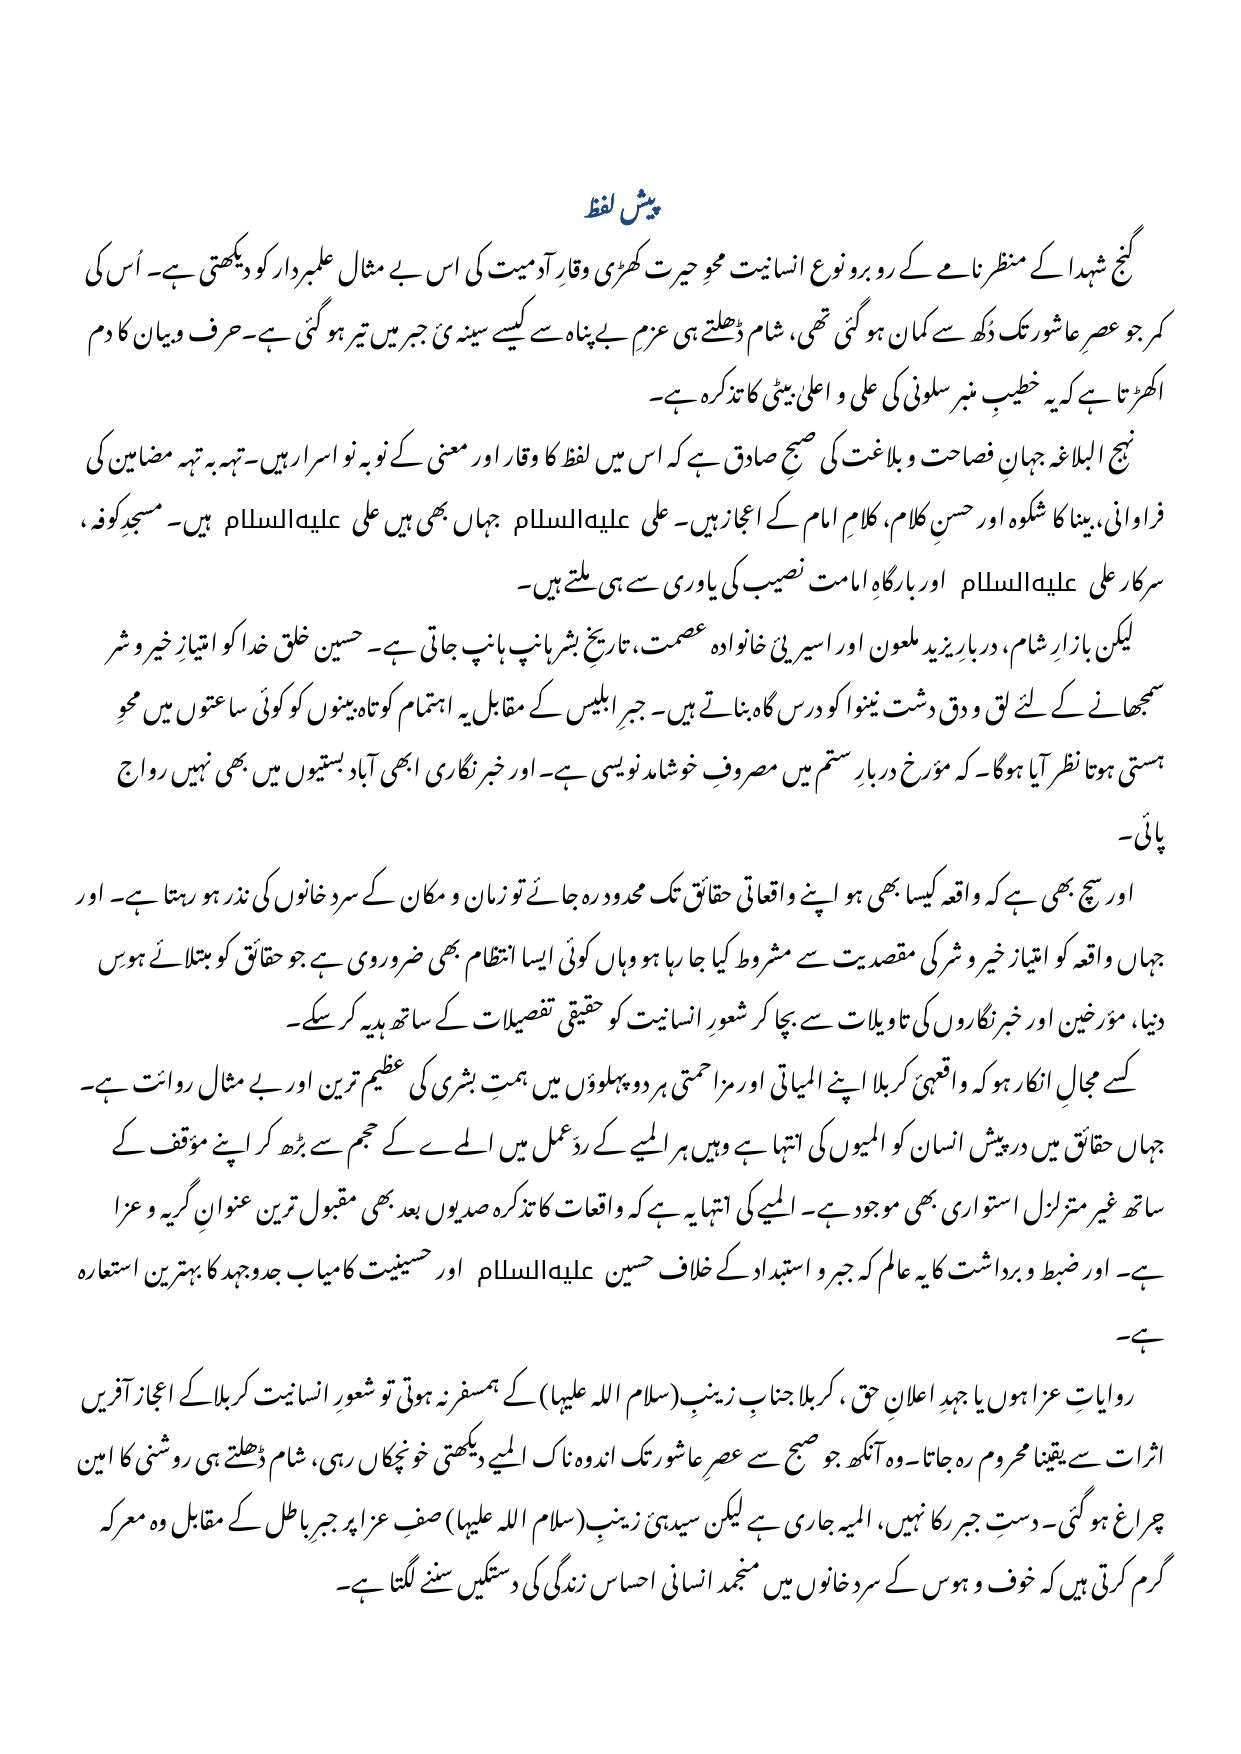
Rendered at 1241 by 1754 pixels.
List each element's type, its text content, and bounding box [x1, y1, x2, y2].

subtitle پیش لفظ [75, 169, 1165, 231]
text روایاتِ عزا ہوں یا جہدِ اعلانِ حق ، کربلا جنابِ زینبِ(سلام اللہ علیہا) کے ہمسفر نہ ہوتی تو شعورِ انسانیت کربلاکے اعجاز آفریں اثرات سے یقینا محروم رہ جاتا۔وہ آنکھ جو صبح سے عصرِ عاشور تک اندوہ ناک المیے دیکھتی خونچکاں رہی، شام ڈھلتے ہی روشنی کا امین چراغ ہو گئی۔ دستِ جبر رکا نہیں، المیہ جاری ہے لیکن سیدہئ زینبِ(سلام اللہ علیہا) صفِ عزا پر جبرِ باطل کے مقابل وہ معرکہ گرم کرتی ہیں کہ خوف و ہوس کے سرد خانوں میں منجمد انسانی احساس زندگی کی دستکیں سننے لگتا ہے۔ [75, 1357, 1165, 1607]
text لیکن بازارِ شام، دربارِ یزید ملعون اور اسیریئ خانوادہ عصمت، تاریخِ بشر ہانپ ہانپ جاتی ہے۔ حسین خلق خدا کو امتیازِ خیر و شر سمجھانے کے لئے لق و دق دشت نینوا کو درس گاہ بناتے ہیں۔ جبرِ ابلیس کے مقابل یہ اہتمام کوتاہ بینوں کو کوئی ساعتوں میں محوِ ہستی ہوتا نظر آیا ہوگا۔ کہ مؤرخ دربارِ ستم میں مصروفِ خوشامد نویسی ہے۔اور خبر نگاری ابھی آباد بستیوں میں بھی نہیں رواج پائی۔ [75, 607, 1165, 857]
text اور سچ بھی ہے کہ واقعہ کیسا بھی ہو اپنے واقعاتی حقائق تک محدود رہ جائے تو زمان و مکان کے سرد خانوں کی نذر ہو رہتا ہے۔ اور جہاں واقعہ کو امتیاز خیر و شر کی مقصدیت سے مشروط کیا جا رہا ہو وہاں کوئی ایسا انتظام بھی ضروروی ہے جو حقائق کو مبتلائے ہوسِ دنیا، مؤرخین اور خبرنگاروں کی تاویلات سے بچا کر شعورِ انسانیت کو حقیقی تفصیلات کے ساتھ ہدیہ کر سکے۔ [75, 857, 1165, 1044]
text نہج البلاغہ جہانِ فصاحت و بلاغت کی صبحِ صادق ہے کہ اس میں لفظ کا وقار اور معنی کے نو بہ نو اسرار ہیں۔تہہ بہ تہہ مضامین کی فراوانی، بینا کا شکوہ اور حسنِ کلام، کلامِ امام کے اعجاز ہیں۔ علی عليه‌السلام جہاں بھی ہیں علی عليه‌السلام ہیں۔ مسجدِکوفہ ، سرکار علی عليه‌السلام اور بارگاہِ امامت نصیب کی یاوری سے ہی ملتے ہیں۔ [75, 419, 1165, 607]
text گنج شہدا کے منظر نامے کے رو برو نوع انسانیت محوِ حیرت کھڑی وقارِ آدمیت کی اس بے مثال علمبردار کو دیکھتی ہے۔ اُس کی کمر جو عصرِ عاشور تک دُکھ سے کمان ہو گئی تھی، شام ڈھلتے ہی عزمِ بے پناہ سے کیسے سینہ ئ جبر میں تیر ہو گئی ہے۔حرف و بیان کا دم اکھڑتا ہے کہ یہ خطیبِ منبر سلونی کی علی و اعلیٰ بیٹی کا تذکرہ ہے۔ [75, 231, 1165, 419]
text کسے مجالِ انکار ہو کہ واقعہئ کربلا اپنے المیاتی اور مزاحمتی ہر دو پہلوؤں میں ہمتِ بشری کی عظیم ترین اور بے مثال روائت ہے۔ جہاں حقائق میں درپیش انسان کو المیوں کی انتہا ہے وہیں ہر المیے کے ردّعمل میں المےے کے حجم سے بڑھ کر اپنے مؤقف کے ساتھ غیر متزلزل استواری بھی موجود ہے۔ المیے کی انتہا یہ ہے کہ واقعات کا تذکرہ صدیوں بعد بھی مقبول ترین عنوانِ گریہ و عزا ہے۔ اور ضبط و برداشت کا یہ عالم کہ جبر و استبداد کے خلاف حسین عليه‌السلام اور حسینیت کامیاب جدوجہد کا بہترین استعارہ ہے۔ [75, 1044, 1165, 1357]
